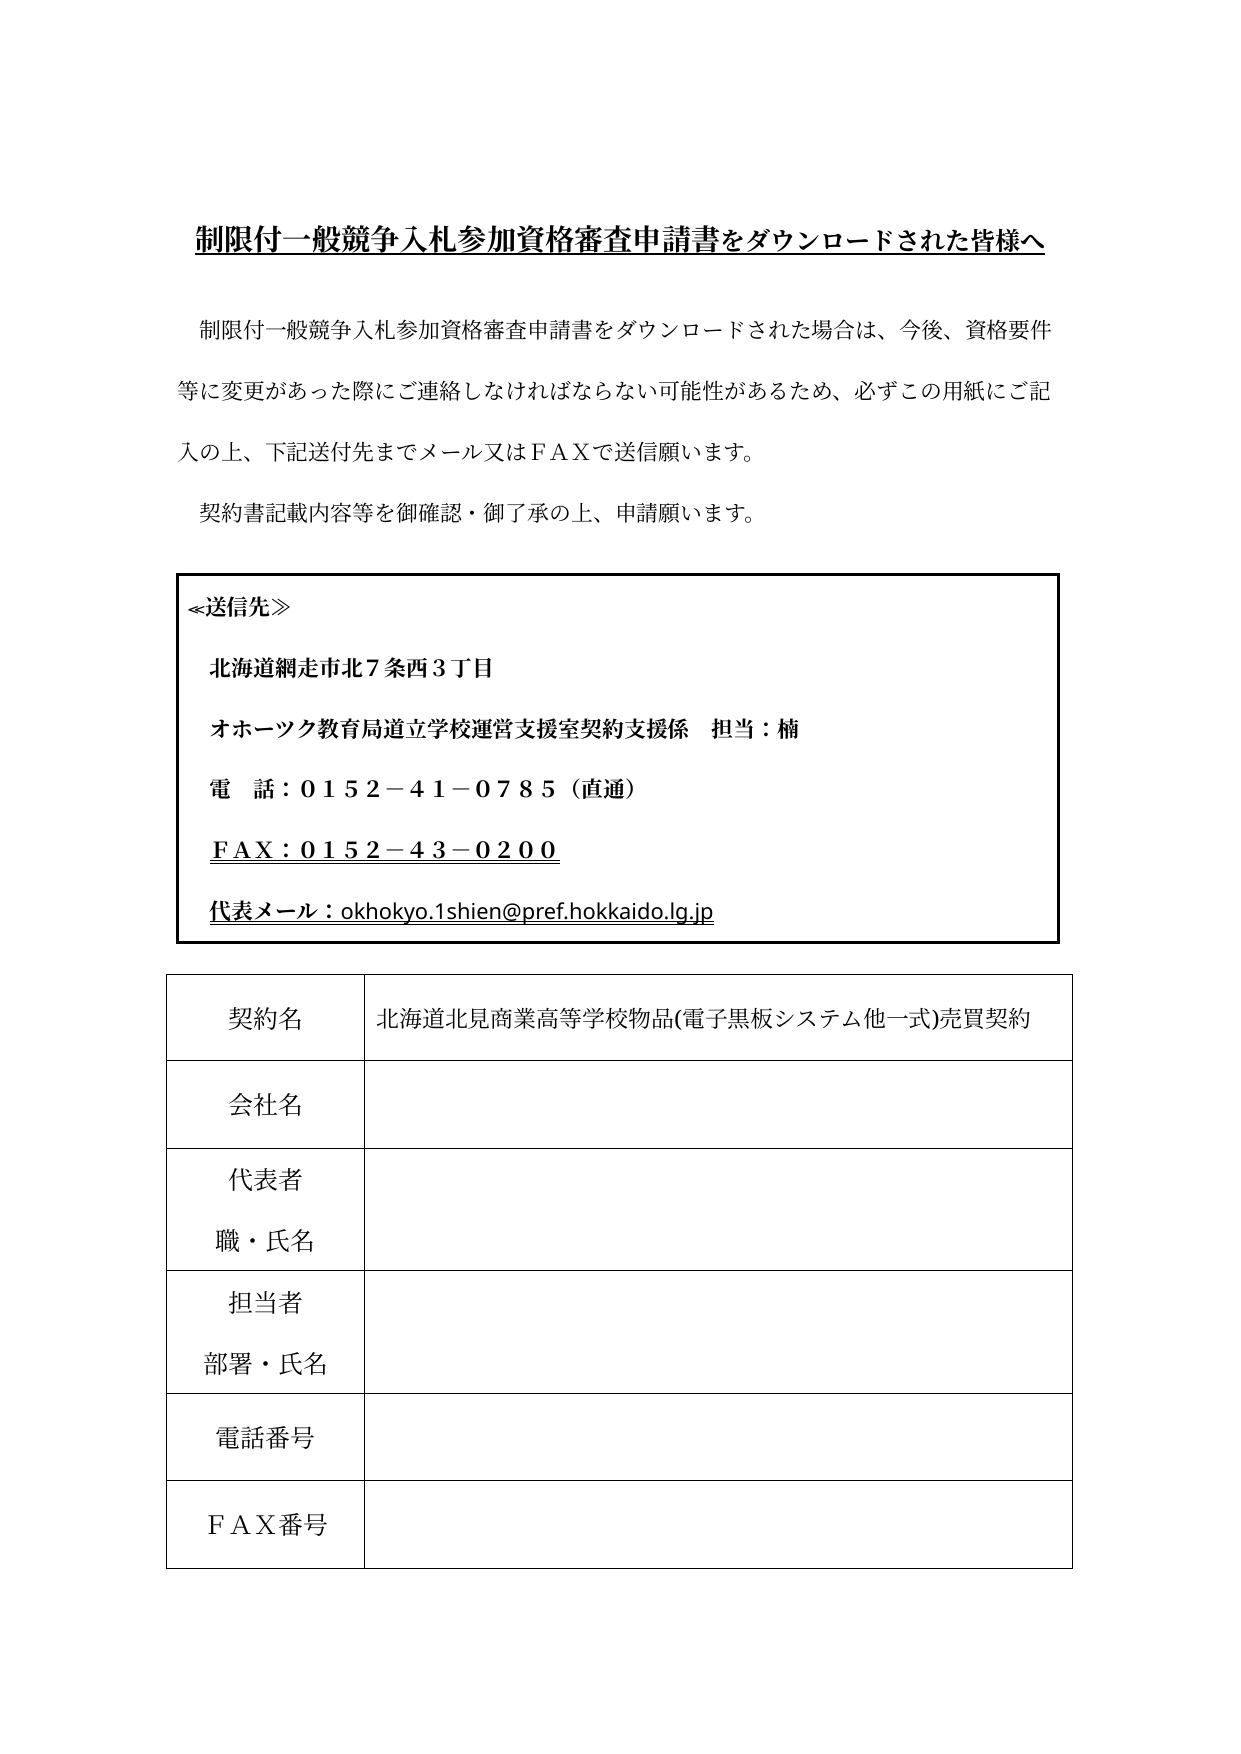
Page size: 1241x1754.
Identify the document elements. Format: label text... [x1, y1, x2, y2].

table_cell 代表者 職・氏名 [167, 1149, 364, 1270]
table_header 北海道北見商業高等学校物品(電子黒板システム他一式)売買契約 [365, 975, 1072, 1059]
text 制限付一般競争入札参加資格審査申請書をダウンロードされた場合は、今後、資格要件等に変更があった際にご連絡しなければならない可能性があるため、必ずこの用紙にご記入の上、下記送付先までメール又はＦＡＸで送信願います。 [177, 299, 1063, 481]
table_cell [365, 1481, 1072, 1567]
text 制限付一般競争入札参加資格審査申請書をダウンロードされた皆様へ [177, 207, 1063, 268]
table_cell 電話番号 [167, 1394, 364, 1479]
table_header 契約名 [167, 975, 364, 1059]
table_cell [365, 1149, 1072, 1270]
table_cell [365, 1394, 1072, 1479]
table_cell ＦＡＸ番号 [167, 1481, 364, 1567]
table_cell [365, 1271, 1072, 1393]
table_cell 担当者 部署・氏名 [167, 1271, 364, 1393]
text 契約書記載内容等を御確認・御了承の上、申請願います。 [177, 481, 1063, 542]
table_cell 会社名 [167, 1061, 364, 1147]
table_cell [365, 1061, 1072, 1147]
table_header ≪送信先≫ 北海道網走市北７条西３丁目 オホーツク教育局道立学校運営支援室契約支援係 担当：楠 電 話：０１５２－４１－０７８５（直通） ＦＡＸ：０１５２－４３－０２００ 代表メール：okhokyo.1shien@pref.hokkaido.lg.jp [179, 576, 1057, 941]
